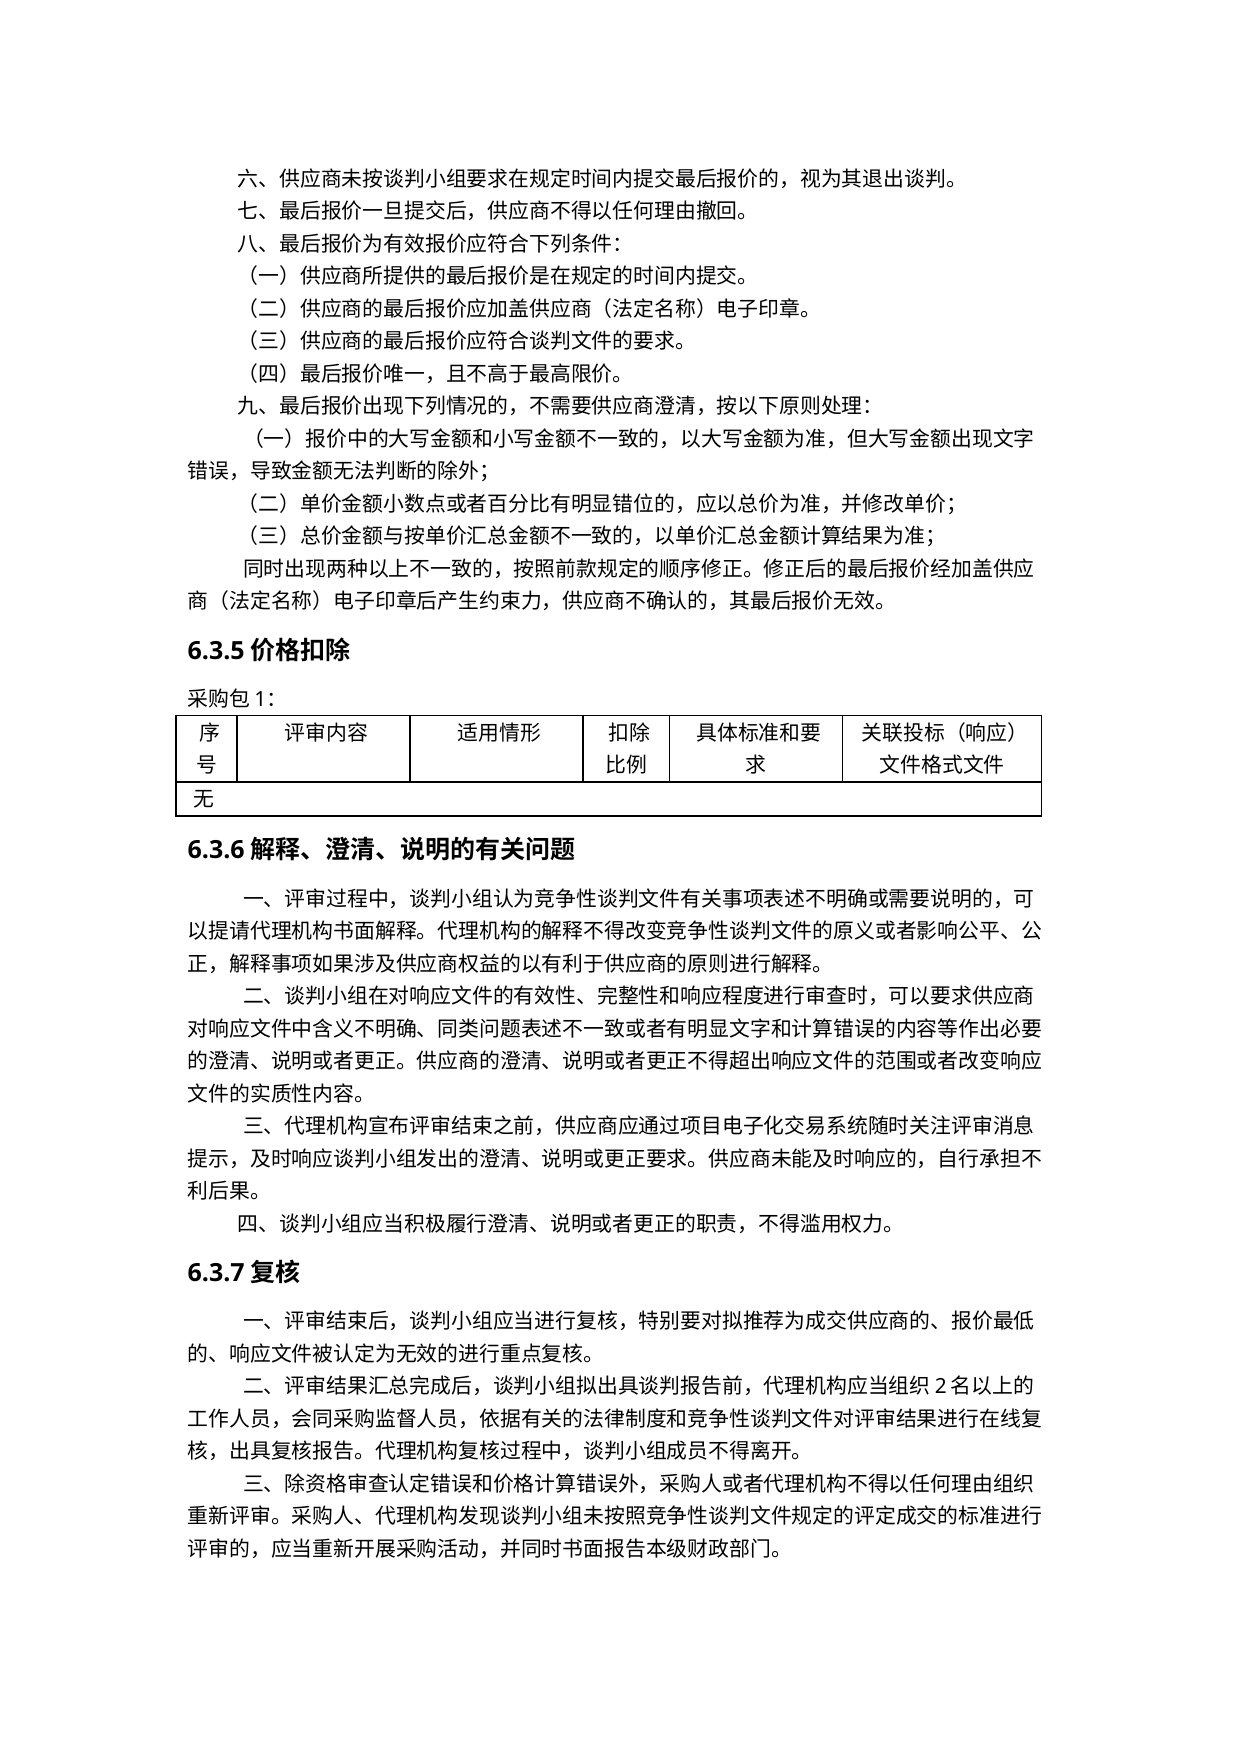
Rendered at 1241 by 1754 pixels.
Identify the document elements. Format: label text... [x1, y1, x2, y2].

text 6.3.6解释、澄清、说明的有关问题 [187, 817, 1053, 882]
text 6.3.7复核 [187, 1239, 1053, 1304]
text 七、最后报价一旦提交后，供应商不得以任何理由撤回。 [187, 194, 1053, 227]
text （四）最后报价唯一，且不高于最高限价。 [187, 357, 1053, 389]
text 二、评审结果汇总完成后，谈判小组拟出具谈判报告前，代理机构应当组织2名以上的工作人员，会同采购监督人员，依据有关的法律制度和竞争性谈判文件对评审结果进行在线复核，出具复核报告。代理机构复核过程中，谈判小组成员不得离开。 [187, 1369, 1053, 1467]
text 六、供应商未按谈判小组要求在规定时间内提交最后报价的，视为其退出谈判。 [187, 162, 1053, 194]
text 二、谈判小组在对响应文件的有效性、完整性和响应程度进行审查时，可以要求供应商对响应文件中含义不明确、同类问题表述不一致或者有明显文字和计算错误的内容等作出必要的澄清、说明或者更正。供应商的澄清、说明或者更正不得超出响应文件的范围或者改变响应文件的实质性内容。 [187, 979, 1053, 1109]
table_header 具体标准和要求 [670, 716, 842, 781]
text 同时出现两种以上不一致的，按照前款规定的顺序修正。修正后的最后报价经加盖供应商（法定名称）电子印章后产生约束力，供应商不确认的，其最后报价无效。 [187, 552, 1053, 617]
table_header 适用情形 [411, 716, 582, 781]
text （三）总价金额与按单价汇总金额不一致的，以单价汇总金额计算结果为准； [187, 519, 1053, 552]
table_header 序号 [177, 716, 236, 781]
text （三）供应商的最后报价应符合谈判文件的要求。 [187, 324, 1053, 357]
text 三、代理机构宣布评审结束之前，供应商应通过项目电子化交易系统随时关注评审消息提示，及时响应谈判小组发出的澄清、说明或更正要求。供应商未能及时响应的，自行承担不利后果。 [187, 1109, 1053, 1207]
text 八、最后报价为有效报价应符合下列条件： [187, 227, 1053, 259]
text （一）供应商所提供的最后报价是在规定的时间内提交。 [187, 259, 1053, 292]
text 一、评审过程中，谈判小组认为竞争性谈判文件有关事项表述不明确或需要说明的，可以提请代理机构书面解释。代理机构的解释不得改变竞争性谈判文件的原义或者影响公平、公正，解释事项如果涉及供应商权益的以有利于供应商的原则进行解释。 [187, 882, 1053, 979]
table_header 关联投标（响应）文件格式文件 [843, 716, 1041, 781]
text 四、谈判小组应当积极履行澄清、说明或者更正的职责，不得滥用权力。 [187, 1207, 1053, 1239]
table_header 评审内容 [238, 716, 409, 781]
text （二）单价金额小数点或者百分比有明显错位的，应以总价为准，并修改单价； [187, 487, 1053, 519]
text 九、最后报价出现下列情况的，不需要供应商澄清，按以下原则处理： [187, 389, 1053, 422]
text 一、评审结束后，谈判小组应当进行复核，特别要对拟推荐为成交供应商的、报价最低的、响应文件被认定为无效的进行重点复核。 [187, 1304, 1053, 1369]
text 采购包1： [187, 682, 1053, 714]
text （二）供应商的最后报价应加盖供应商（法定名称）电子印章。 [187, 292, 1053, 324]
text 6.3.5价格扣除 [187, 617, 1053, 682]
table_cell 无 [177, 783, 1041, 815]
text 三、除资格审查认定错误和价格计算错误外，采购人或者代理机构不得以任何理由组织重新评审。采购人、代理机构发现谈判小组未按照竞争性谈判文件规定的评定成交的标准进行评审的，应当重新开展采购活动，并同时书面报告本级财政部门。 [187, 1467, 1053, 1564]
table_header 扣除比例 [584, 716, 669, 781]
text （一）报价中的大写金额和小写金额不一致的，以大写金额为准，但大写金额出现文字错误，导致金额无法判断的除外； [187, 422, 1053, 487]
